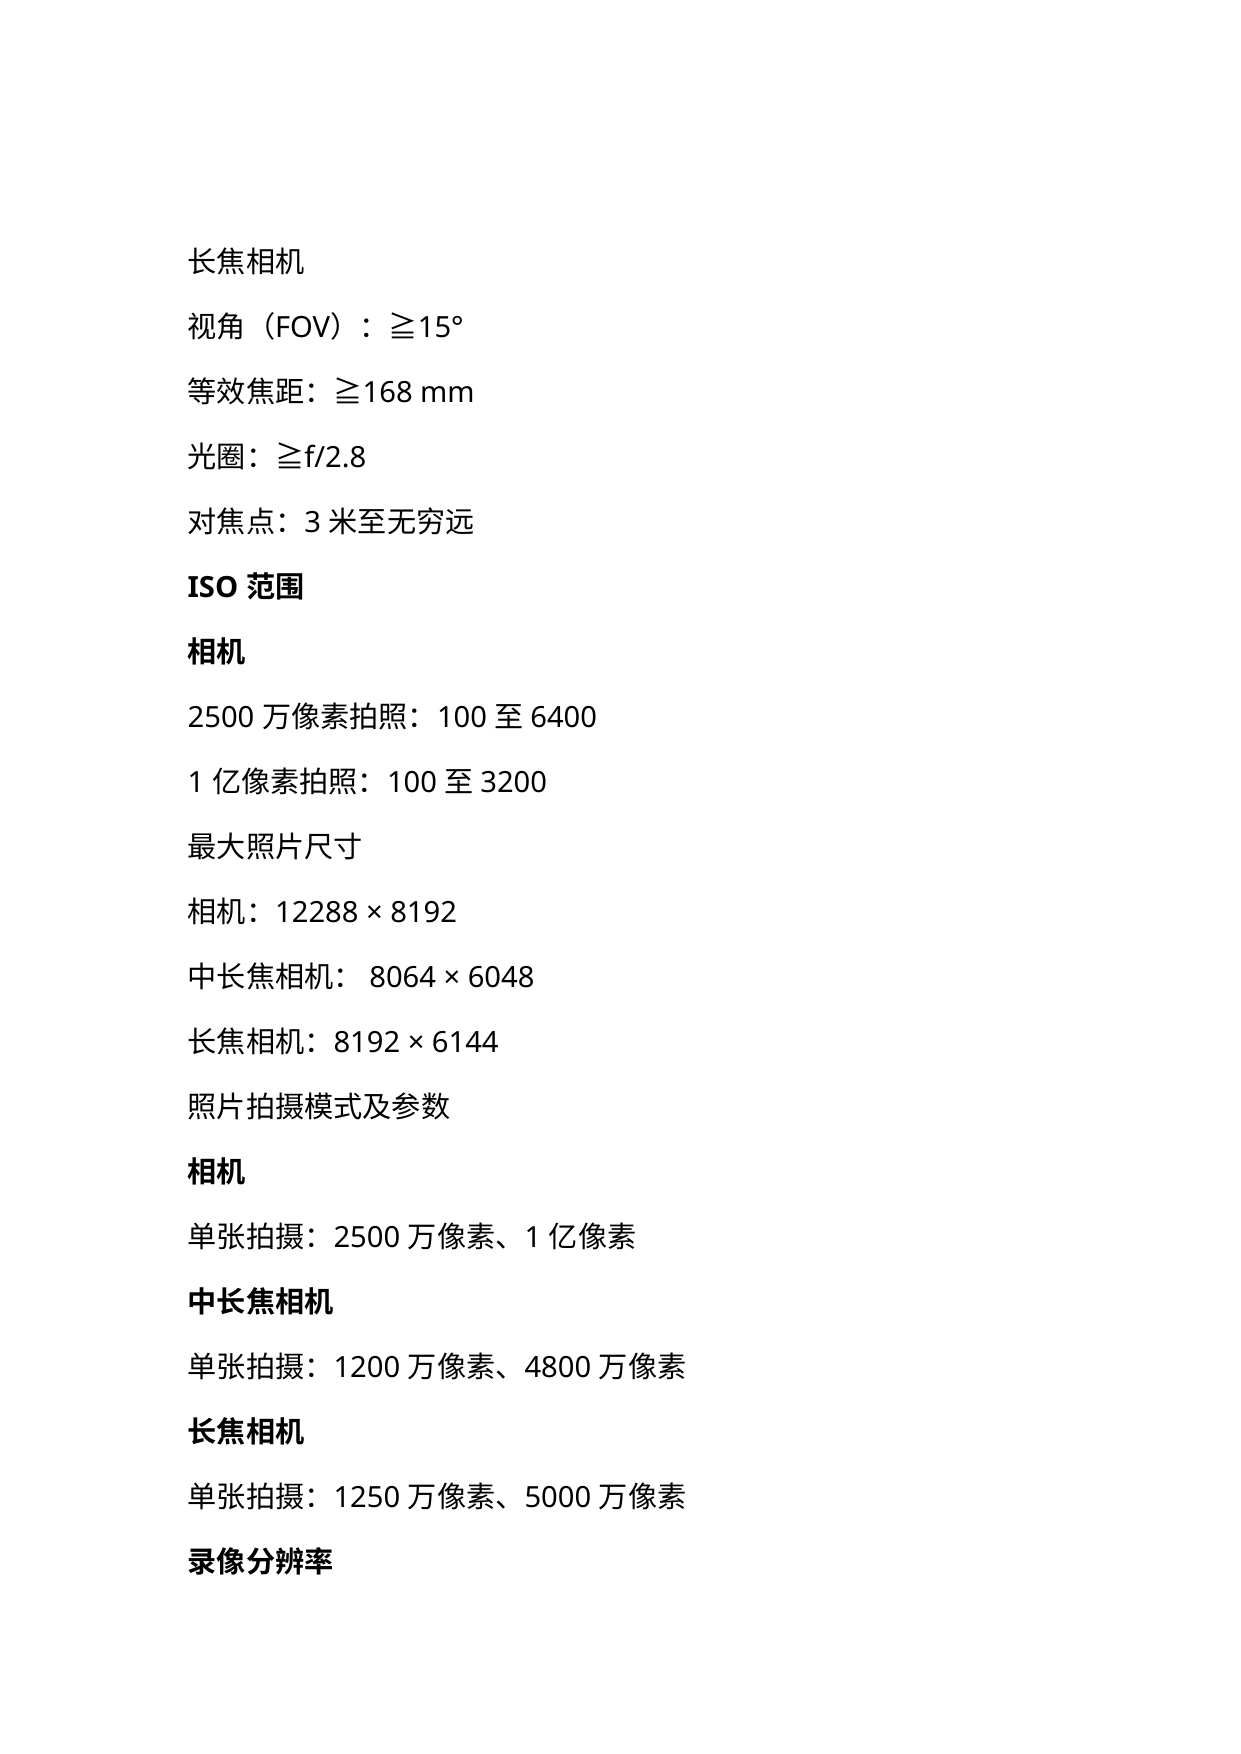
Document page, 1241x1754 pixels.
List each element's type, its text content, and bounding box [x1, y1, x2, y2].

text 2500 万像素拍照：100 至 6400 [187, 682, 1053, 747]
text 中长焦相机 [187, 1267, 1053, 1332]
text 照片拍摄模式及参数 [187, 1072, 1053, 1137]
text 相机：12288 × 8192 [187, 877, 1053, 942]
text 相机 [187, 1137, 1053, 1202]
text 录像分辨率 [187, 1527, 1053, 1592]
text 长焦相机：8192 × 6144 [187, 1007, 1053, 1072]
text 单张拍摄：1250 万像素、5000 万像素 [187, 1462, 1053, 1527]
text 等效焦距：≧168 mm [187, 357, 1053, 422]
text 对焦点：3 米至无穷远 [187, 487, 1053, 552]
text 1 亿像素拍照：100 至 3200 [187, 747, 1053, 812]
text 光圈：≧f/2.8 [187, 422, 1053, 487]
text 长焦相机 [187, 1397, 1053, 1462]
text 最大照片尺寸 [187, 812, 1053, 877]
text 单张拍摄：2500 万像素、1 亿像素 [187, 1202, 1053, 1267]
text 视角（FOV）：≧15° [187, 292, 1053, 357]
text 相机 [187, 617, 1053, 682]
text 中长焦相机： 8064 × 6048 [187, 942, 1053, 1007]
text 单张拍摄：1200 万像素、4800 万像素 [187, 1332, 1053, 1397]
text ISO 范围 [187, 552, 1053, 617]
text 长焦相机 [187, 227, 1053, 292]
